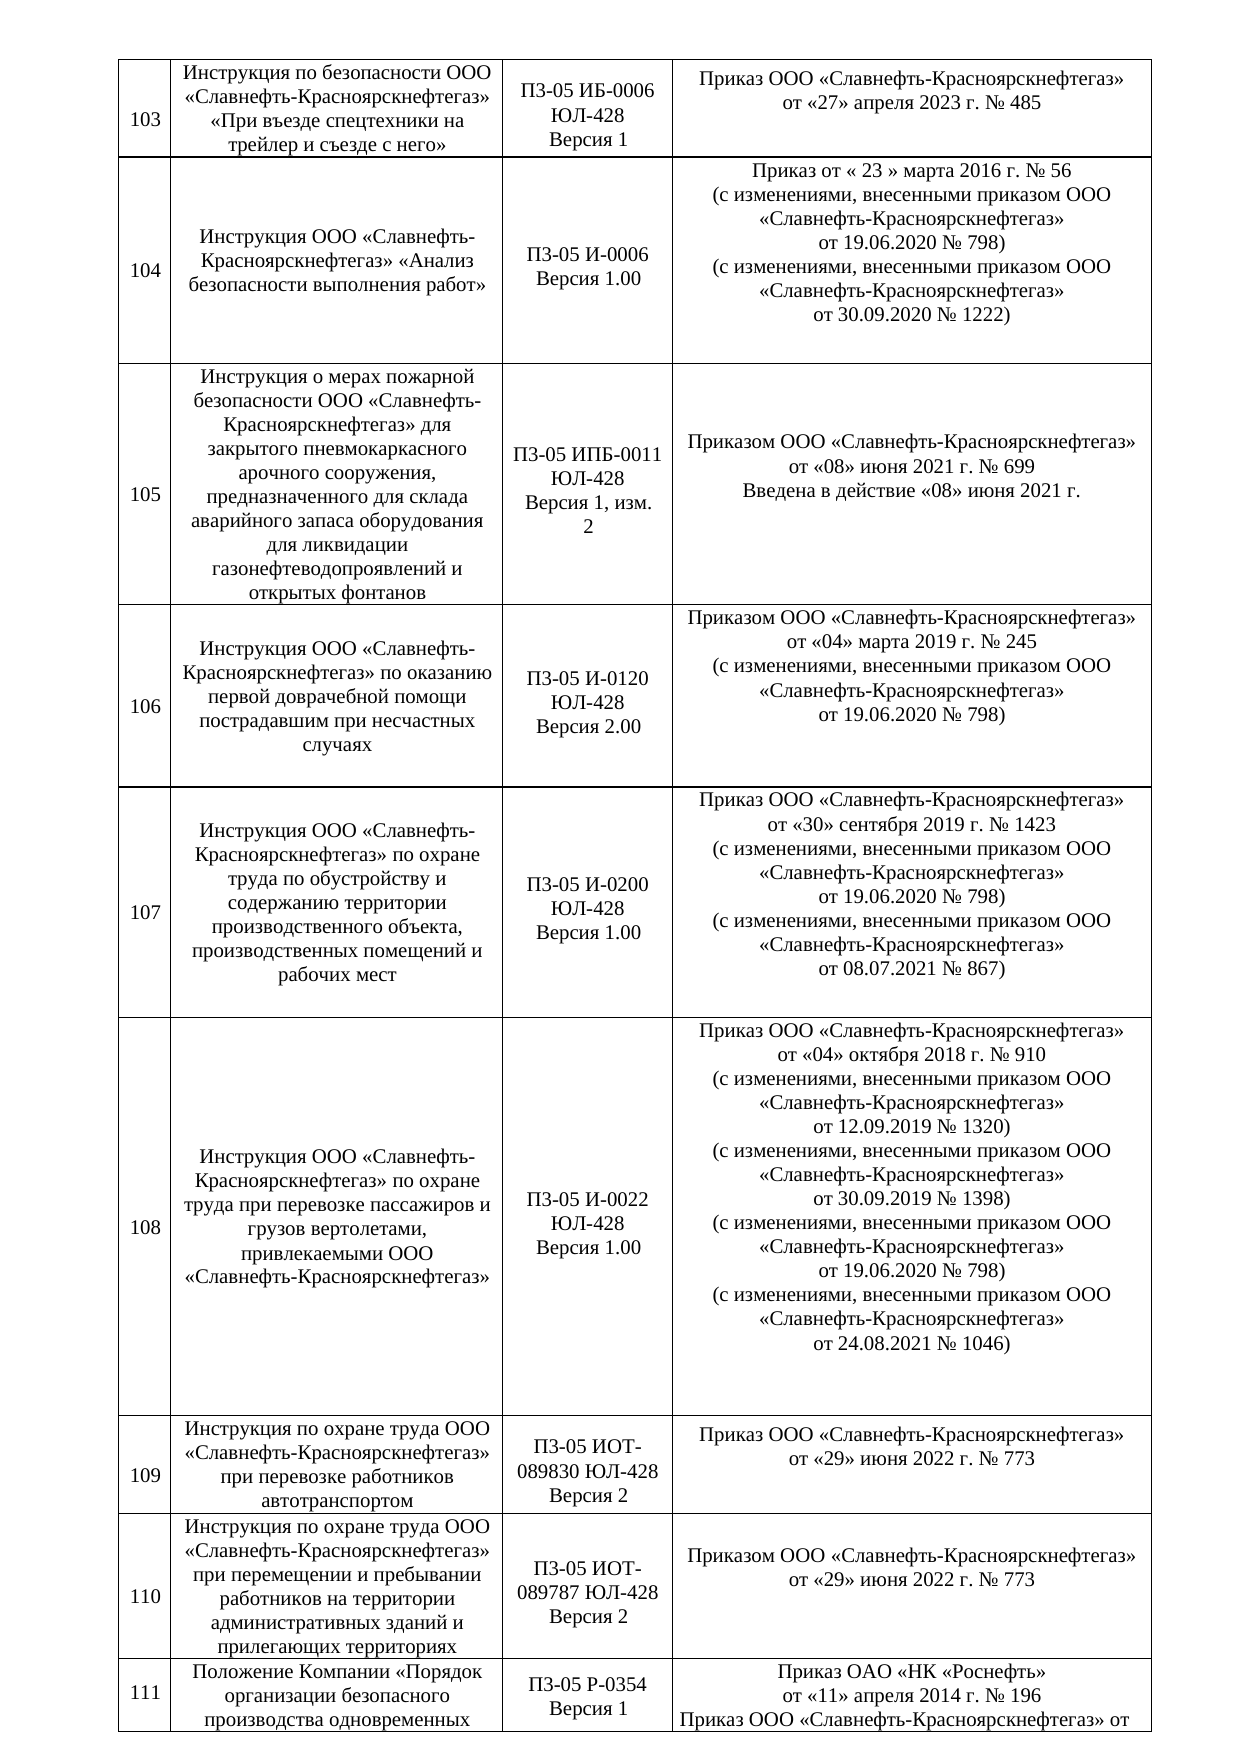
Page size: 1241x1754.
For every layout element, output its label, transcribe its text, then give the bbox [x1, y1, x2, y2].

table_cell П3-05 И-0022 ЮЛ-428 Версия 1.00 [503, 1018, 672, 1415]
table_cell П3-05 ИОТ-089787 ЮЛ-428 Версия 2 [503, 1514, 672, 1658]
table_cell Инструкция ООО «Славнефть-Красноярскнефтегаз» «Анализ безопасности выполнения работ» [171, 158, 502, 363]
table_cell Приказ ООО «Славнефть-Красноярскнефтегаз» от «30» сентября 2019 г. № 1423 (с изменениями, внесенными приказом ООО «Славнефть-Красноярскнефтегаз» от 19.06.2020 № 798) (с изменениями, внесенными приказом ООО «Славнефть-Красноярскнефтегаз» от 08.07.2021 № 867) [673, 788, 1151, 1017]
table_cell Инструкция ООО «Славнефть-Красноярскнефтегаз» по оказанию первой доврачебной помощи пострадавшим при несчастных случаях [171, 605, 502, 786]
table_cell Приказом ООО «Славнефть-Красноярскнефтегаз» от «04» марта 2019 г. № 245 (с изменениями, внесенными приказом ООО «Славнефть-Красноярскнефтегаз» от 19.06.2020 № 798) [673, 605, 1151, 786]
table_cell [171, 1659, 502, 1731]
table_cell Инструкция ООО «Славнефть-Красноярскнефтегаз» по охране труда при перевозке пассажиров и грузов вертолетами, привлекаемыми ООО «Славнефть-Красноярскнефтегаз» [171, 1018, 502, 1415]
table_cell 109 [119, 1416, 170, 1512]
table_cell 104 [119, 158, 170, 363]
table_cell Инструкция по охране труда ООО «Славнефть-Красноярскнефтегаз» при перевозке работников автотранспортом [171, 1416, 502, 1512]
table_cell Приказ от « 23 » марта 2016 г. № 56 (с изменениями, внесенными приказом ООО «Славнефть-Красноярскнефтегаз» от 19.06.2020 № 798) (с изменениями, внесенными приказом ООО «Славнефть-Красноярскнефтегаз» от 30.09.2020 № 1222) [673, 158, 1151, 363]
table_cell Приказ ООО «Славнефть-Красноярскнефтегаз» от «04» октября 2018 г. № 910 (с изменениями, внесенными приказом ООО «Славнефть-Красноярскнефтегаз» от 12.09.2019 № 1320) (с изменениями, внесенными приказом ООО «Славнефть-Красноярскнефтегаз» от 30.09.2019 № 1398) (с изменениями, внесенными приказом ООО «Славнефть-Красноярскнефтегаз» от 19.06.2020 № 798) (с изменениями, внесенными приказом ООО «Славнефть-Красноярскнефтегаз» от 24.08.2021 № 1046) [673, 1018, 1151, 1415]
table_cell Инструкция ООО «Славнефть-Красноярскнефтегаз» по охране труда по обустройству и содержанию территории производственного объекта, производственных помещений и рабочих мест [171, 788, 502, 1017]
table_cell 105 [119, 364, 170, 604]
table_cell Инструкция по охране труда ООО «Славнефть-Красноярскнефтегаз» при перемещении и пребывании работников на территории административных зданий и прилегающих территориях [171, 1514, 502, 1658]
table_cell 107 [119, 788, 170, 1017]
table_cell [673, 1659, 1151, 1731]
table_cell 106 [119, 605, 170, 786]
table_cell П3-05 И-0200 ЮЛ-428 Версия 1.00 [503, 788, 672, 1017]
table_cell Приказ ООО «Славнефть-Красноярскнефтегаз» от «27» апреля 2023 г. № 485 [673, 60, 1151, 156]
table_cell Инструкция по безопасности ООО «Славнефть-Красноярскнефтегаз» «При въезде спецтехники на трейлер и съезде с него» [171, 60, 502, 156]
table_cell П3-05 ИБ-0006 ЮЛ-428 Версия 1 [503, 60, 672, 156]
table_cell П3-05 ИПБ-0011 ЮЛ-428 Версия 1, изм. 2 [503, 364, 672, 604]
table_cell 110 [119, 1514, 170, 1658]
table_cell 108 [119, 1018, 170, 1415]
table_cell П3-05 ИОТ-089830 ЮЛ-428 Версия 2 [503, 1416, 672, 1512]
table_cell 111 [119, 1659, 170, 1731]
table_cell П3-05 И-0120 ЮЛ-428 Версия 2.00 [503, 605, 672, 786]
table_cell П3-05 И-0006 Версия 1.00 [503, 158, 672, 363]
table_cell Приказом ООО «Славнефть-Красноярскнефтегаз» от «29» июня 2022 г. № 773 [673, 1514, 1151, 1658]
table_cell 103 [119, 60, 170, 156]
table_cell Инструкция о мерах пожарной безопасности ООО «Славнефть-Красноярскнефтегаз» для закрытого пневмокаркасного арочного сооружения, предназначенного для склада аварийного запаса оборудования для ликвидации газонефтеводопроявлений и открытых фонтанов [171, 364, 502, 604]
table_cell Приказ ООО «Славнефть-Красноярскнефтегаз» от «29» июня 2022 г. № 773 [673, 1416, 1151, 1512]
table_cell Приказом ООО «Славнефть-Красноярскнефтегаз» от «08» июня 2021 г. № 699 Введена в действие «08» июня 2021 г. [673, 364, 1151, 604]
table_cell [503, 1659, 672, 1731]
